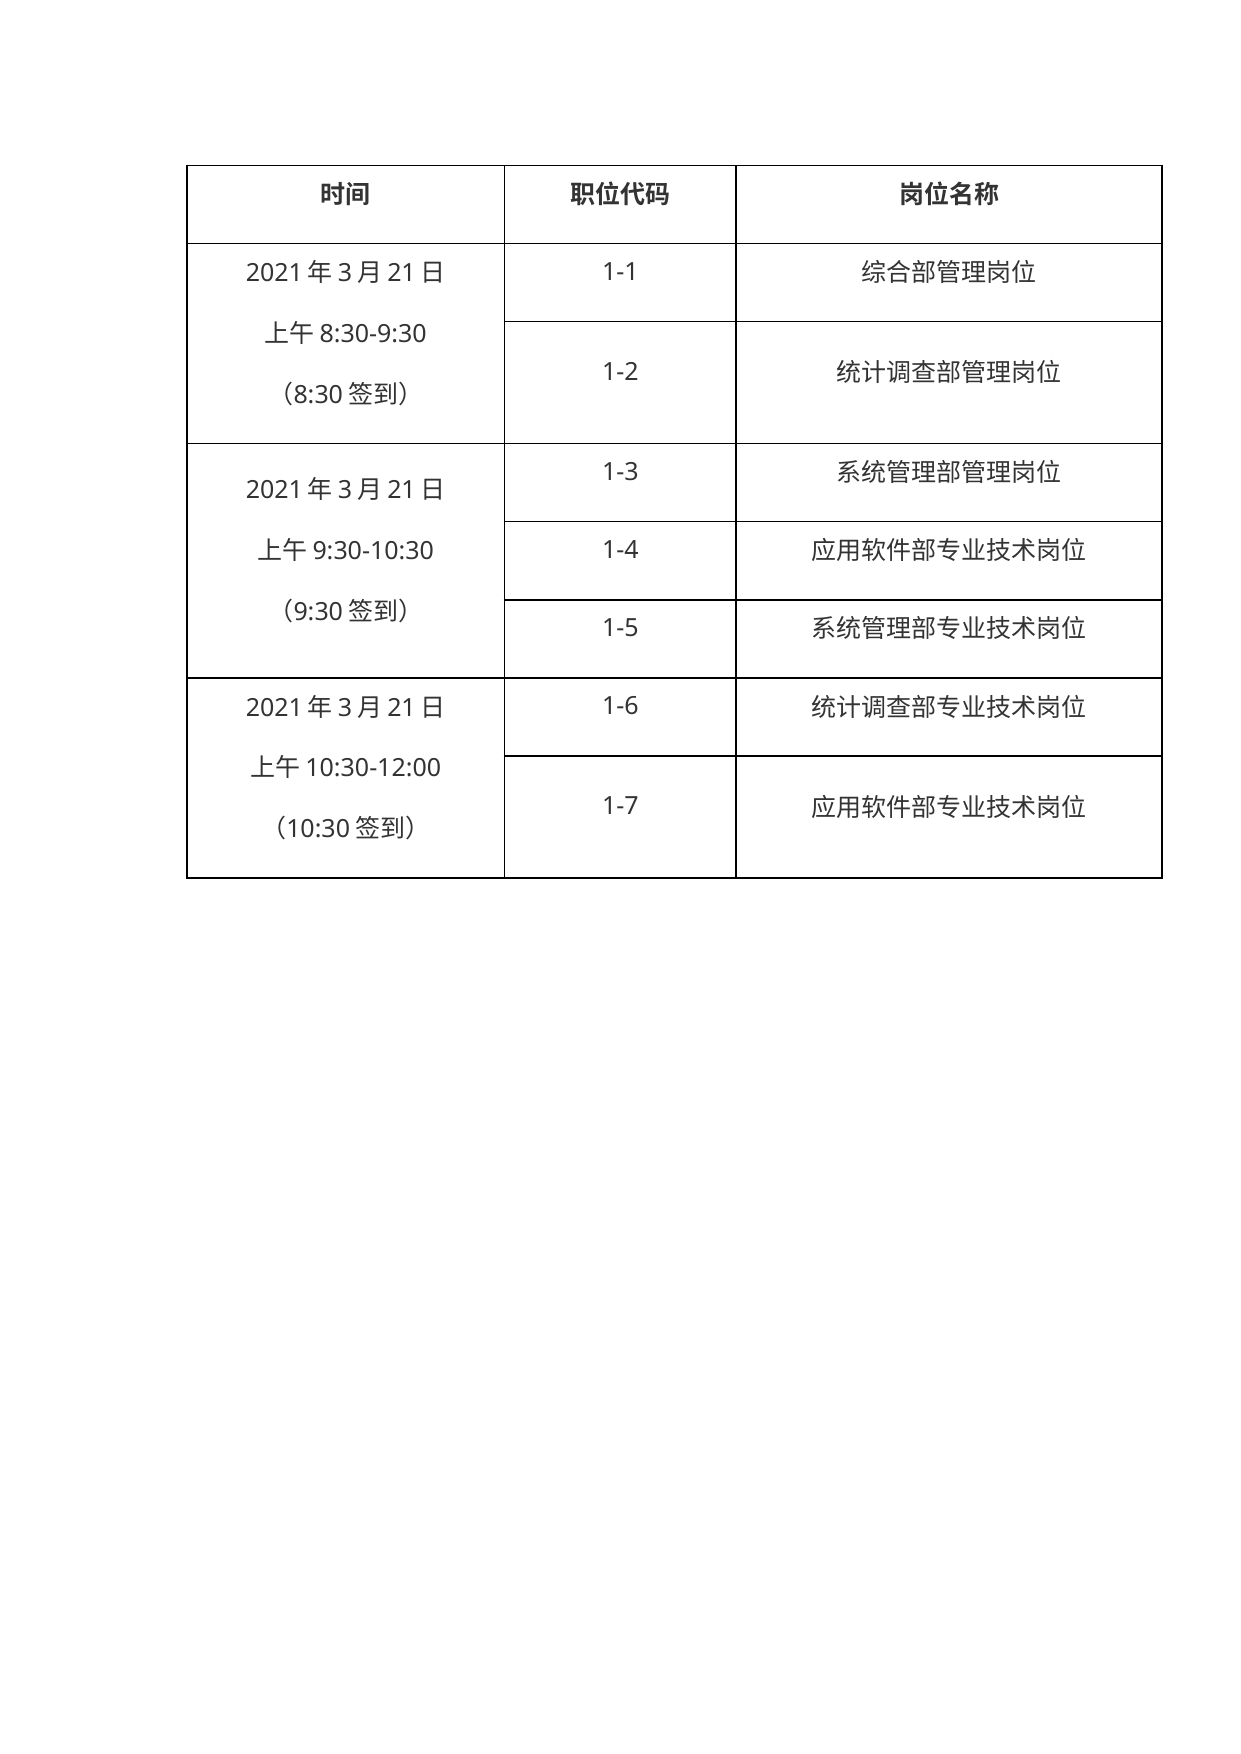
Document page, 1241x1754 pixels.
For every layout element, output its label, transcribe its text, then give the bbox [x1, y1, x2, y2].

table_cell 系统管理部管理岗位 [737, 444, 1161, 521]
table_header 职位代码 [505, 166, 735, 243]
table_cell 2021年3月21日 上午8:30-9:30 （8:30签到） [188, 244, 504, 443]
table_cell 统计调查部管理岗位 [737, 322, 1161, 443]
table_cell 1-6 [505, 679, 735, 755]
table_cell 系统管理部专业技术岗位 [737, 601, 1161, 677]
table_header 岗位名称 [737, 166, 1161, 243]
table_cell 应用软件部专业技术岗位 [737, 522, 1161, 599]
table_cell 综合部管理岗位 [737, 244, 1161, 321]
table_cell 1-5 [505, 601, 735, 677]
table_header 时间 [188, 166, 504, 243]
table_cell 1-1 [505, 244, 735, 321]
table_cell 2021年3月21日 上午9:30-10:30 （9:30签到） [188, 444, 504, 677]
table_cell 1-2 [505, 322, 735, 443]
table_cell 应用软件部专业技术岗位 [737, 757, 1161, 877]
table_cell 统计调查部专业技术岗位 [737, 679, 1161, 755]
table_cell 1-4 [505, 522, 735, 599]
table_cell 2021年3月21日 上午10:30-12:00 （10:30签到） [188, 679, 504, 877]
table_cell 1-7 [505, 757, 735, 877]
table_cell 1-3 [505, 444, 735, 521]
